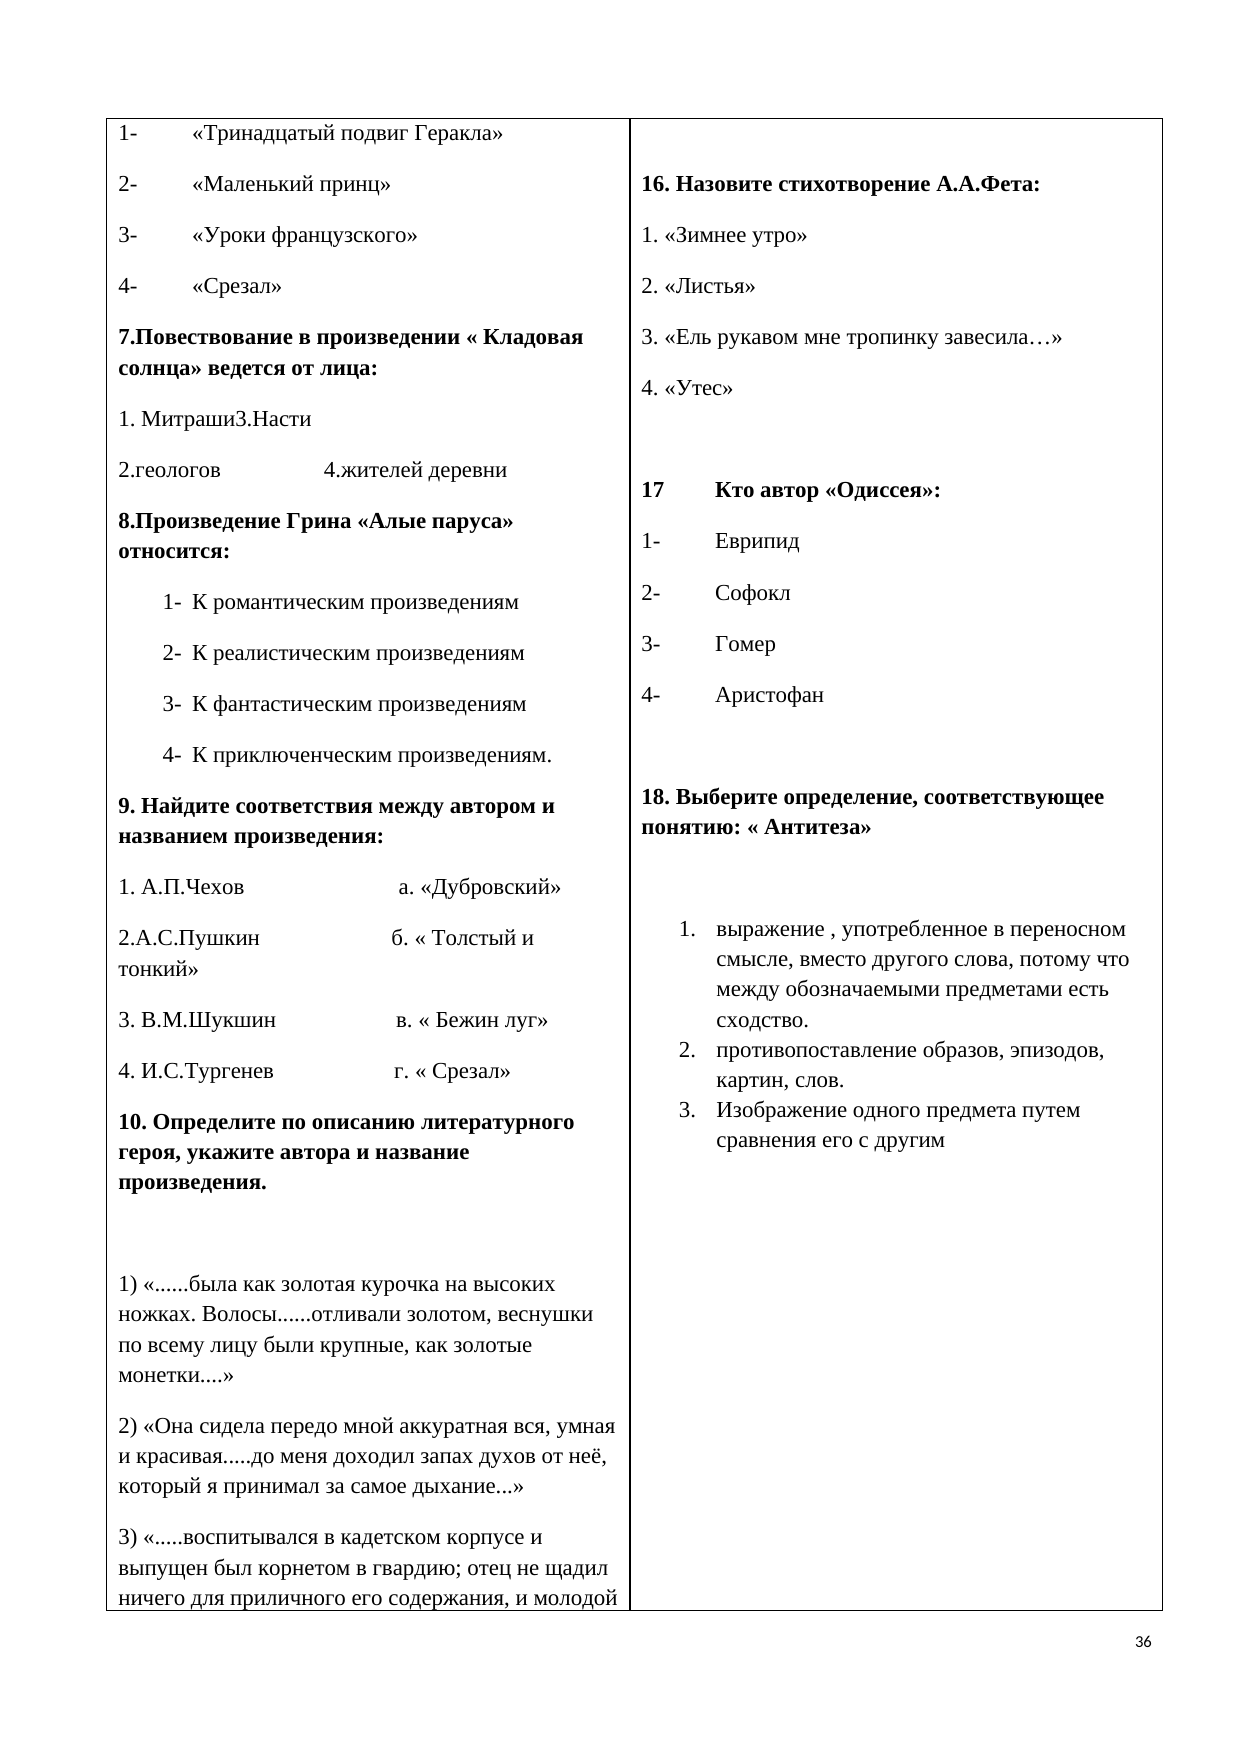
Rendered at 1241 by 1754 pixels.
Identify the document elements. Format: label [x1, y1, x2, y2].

table_header [107, 119, 629, 1610]
table_header [631, 119, 1162, 1610]
